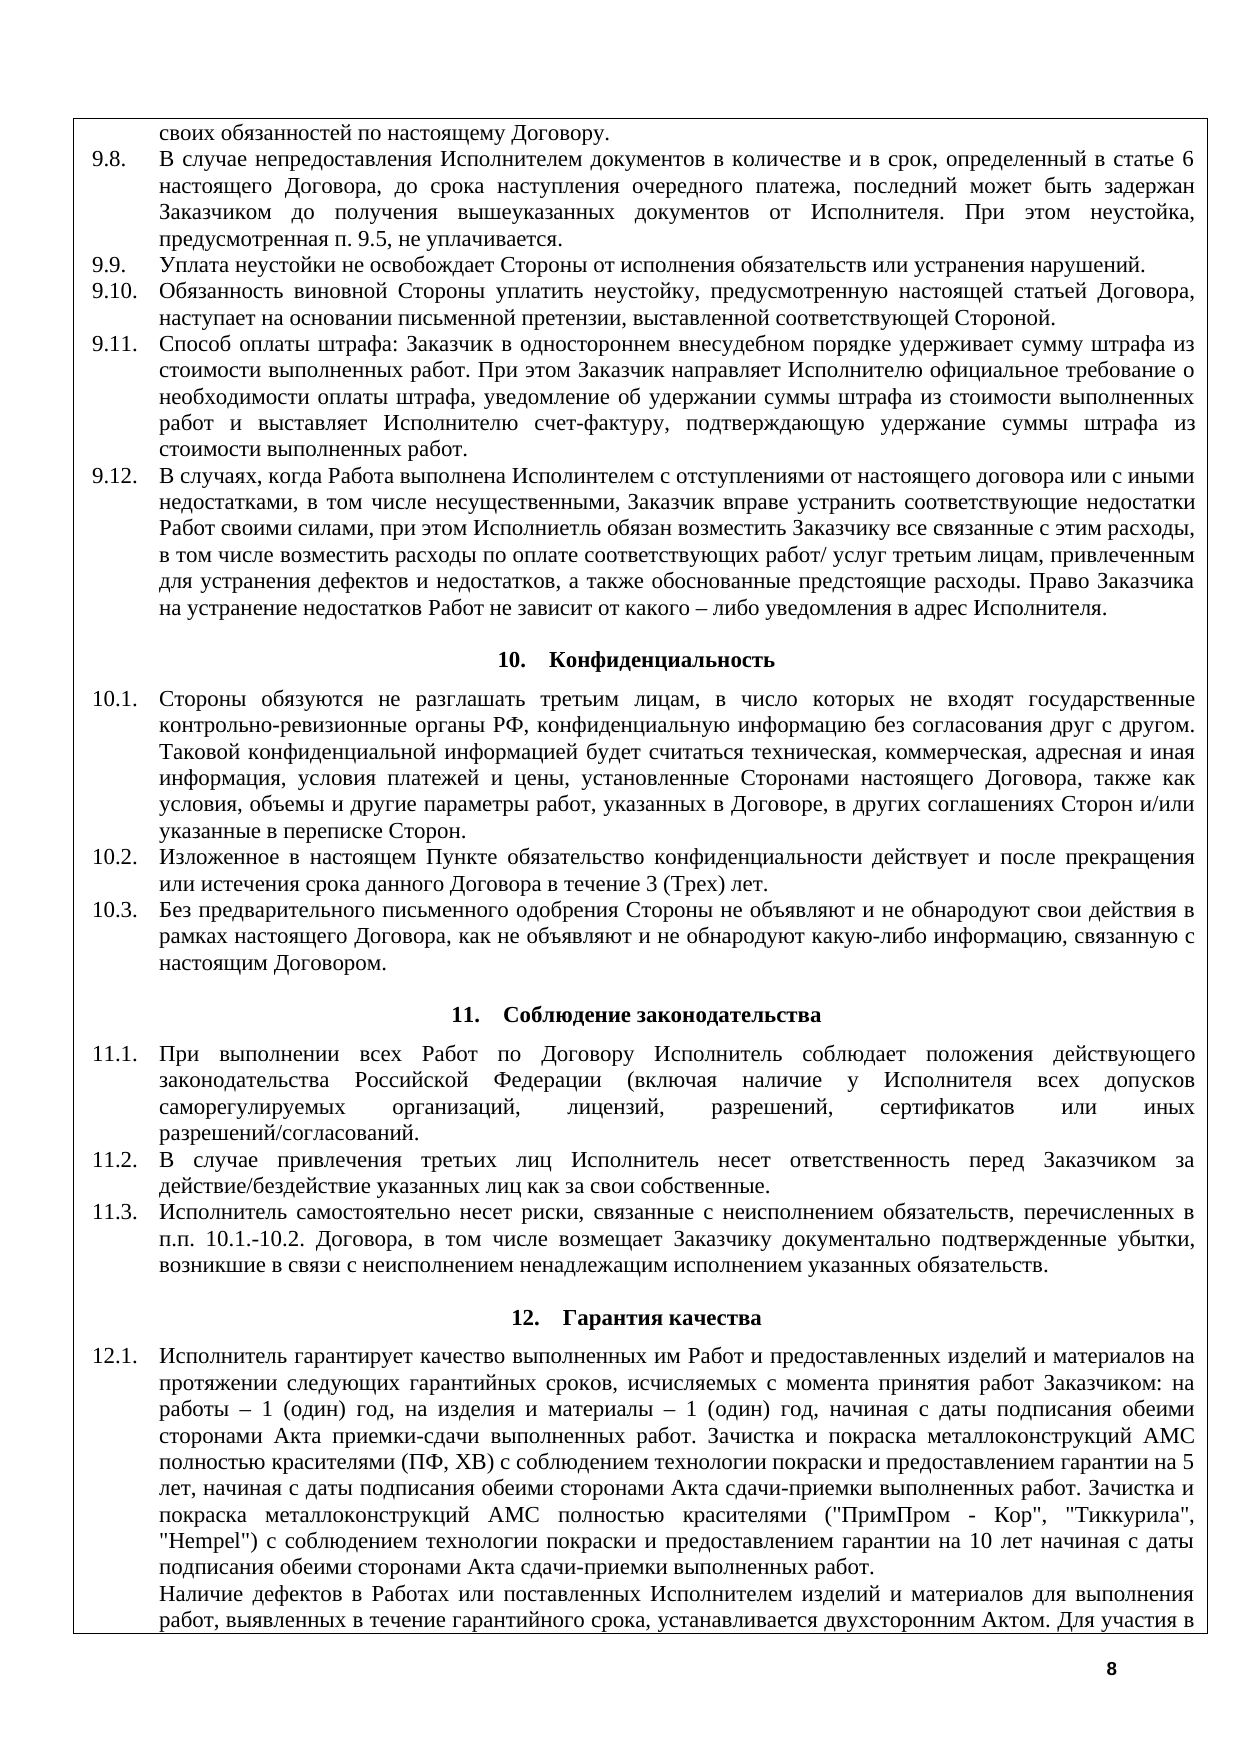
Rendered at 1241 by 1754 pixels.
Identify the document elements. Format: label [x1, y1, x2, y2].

table_header [74, 119, 1207, 1632]
